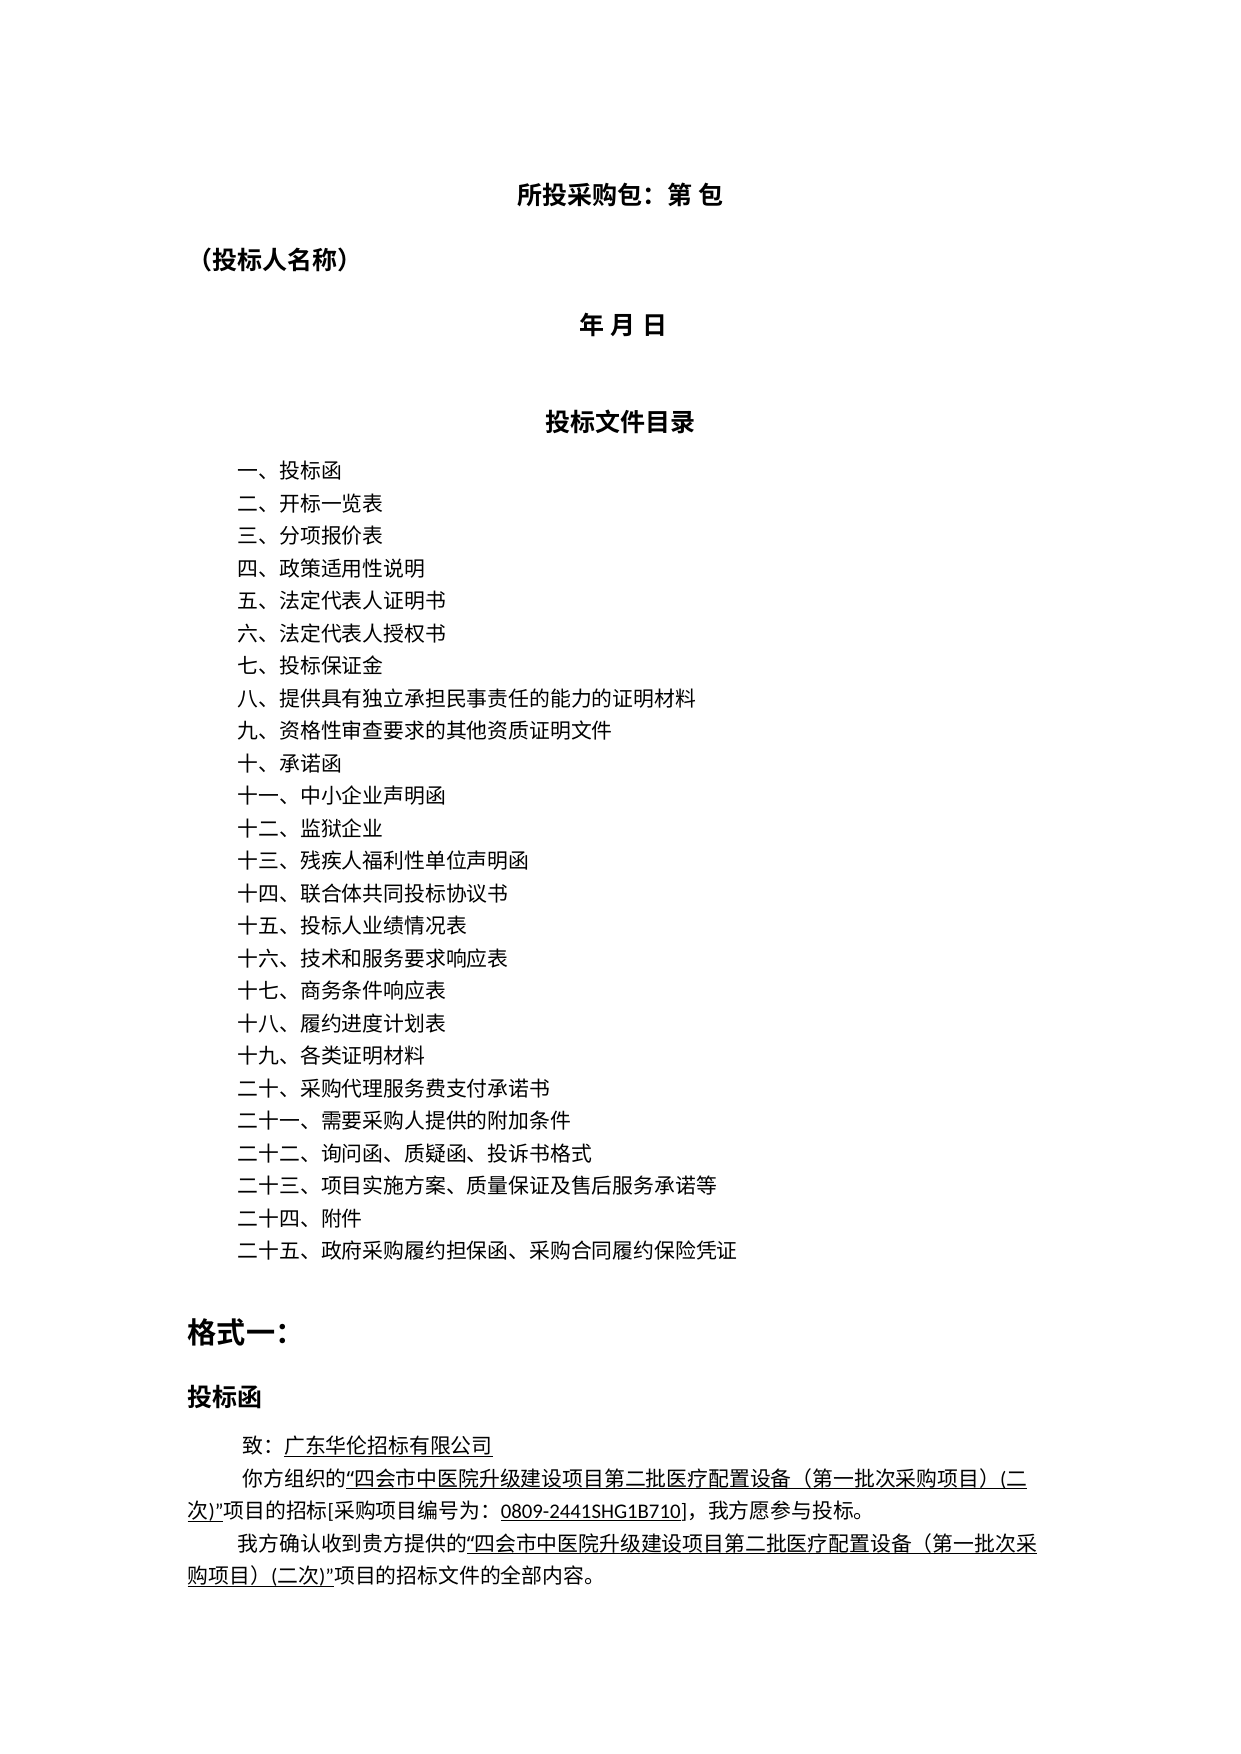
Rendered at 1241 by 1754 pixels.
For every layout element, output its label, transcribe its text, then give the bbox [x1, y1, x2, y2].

text 二十五、政府采购履约担保函、采购合同履约保险凭证 [187, 1234, 1053, 1267]
text 九、资格性审查要求的其他资质证明文件 [187, 714, 1053, 747]
text 十四、联合体共同投标协议书 [187, 877, 1053, 909]
text 十五、投标人业绩情况表 [187, 909, 1053, 942]
text 我方确认收到贵方提供的“四会市中医院升级建设项目第二批医疗配置设备（第一批次采购项目）(二次)”项目的招标文件的全部内容。 [187, 1527, 1053, 1592]
text 十八、履约进度计划表 [187, 1007, 1053, 1039]
text 二十、采购代理服务费支付承诺书 [187, 1072, 1053, 1104]
text 八、提供具有独立承担民事责任的能力的证明材料 [187, 682, 1053, 714]
text 十九、各类证明材料 [187, 1039, 1053, 1072]
text 所投采购包：第 包 [187, 162, 1053, 227]
text 十三、残疾人福利性单位声明函 [187, 844, 1053, 877]
text 一、投标函 [187, 454, 1053, 487]
text 十六、技术和服务要求响应表 [187, 942, 1053, 974]
text 十七、商务条件响应表 [187, 974, 1053, 1007]
text 格式一： [187, 1299, 1053, 1364]
text （投标人名称） [187, 227, 1053, 292]
text 十一、中小企业声明函 [187, 779, 1053, 812]
text 二十三、项目实施方案、质量保证及售后服务承诺等 [187, 1169, 1053, 1202]
text 三、分项报价表 [187, 519, 1053, 552]
text 十二、监狱企业 [187, 812, 1053, 844]
text 致：广东华伦招标有限公司 [187, 1429, 1053, 1462]
text 你方组织的“四会市中医院升级建设项目第二批医疗配置设备（第一批次采购项目）(二次)”项目的招标[采购项目编号为：0809-2441SHG1B710]，我方愿参与投标。 [187, 1462, 1053, 1527]
text 投标函 [187, 1364, 1053, 1429]
text 七、投标保证金 [187, 649, 1053, 682]
text 四、政策适用性说明 [187, 552, 1053, 584]
text 投标文件目录 [187, 389, 1053, 454]
text 年 月 日 [187, 292, 1053, 357]
text 六、法定代表人授权书 [187, 617, 1053, 649]
text 二十二、询问函、质疑函、投诉书格式 [187, 1137, 1053, 1169]
text 五、法定代表人证明书 [187, 584, 1053, 617]
text 二十四、附件 [187, 1202, 1053, 1234]
text 十、承诺函 [187, 747, 1053, 779]
text 二十一、需要采购人提供的附加条件 [187, 1104, 1053, 1137]
text 二、开标一览表 [187, 487, 1053, 519]
